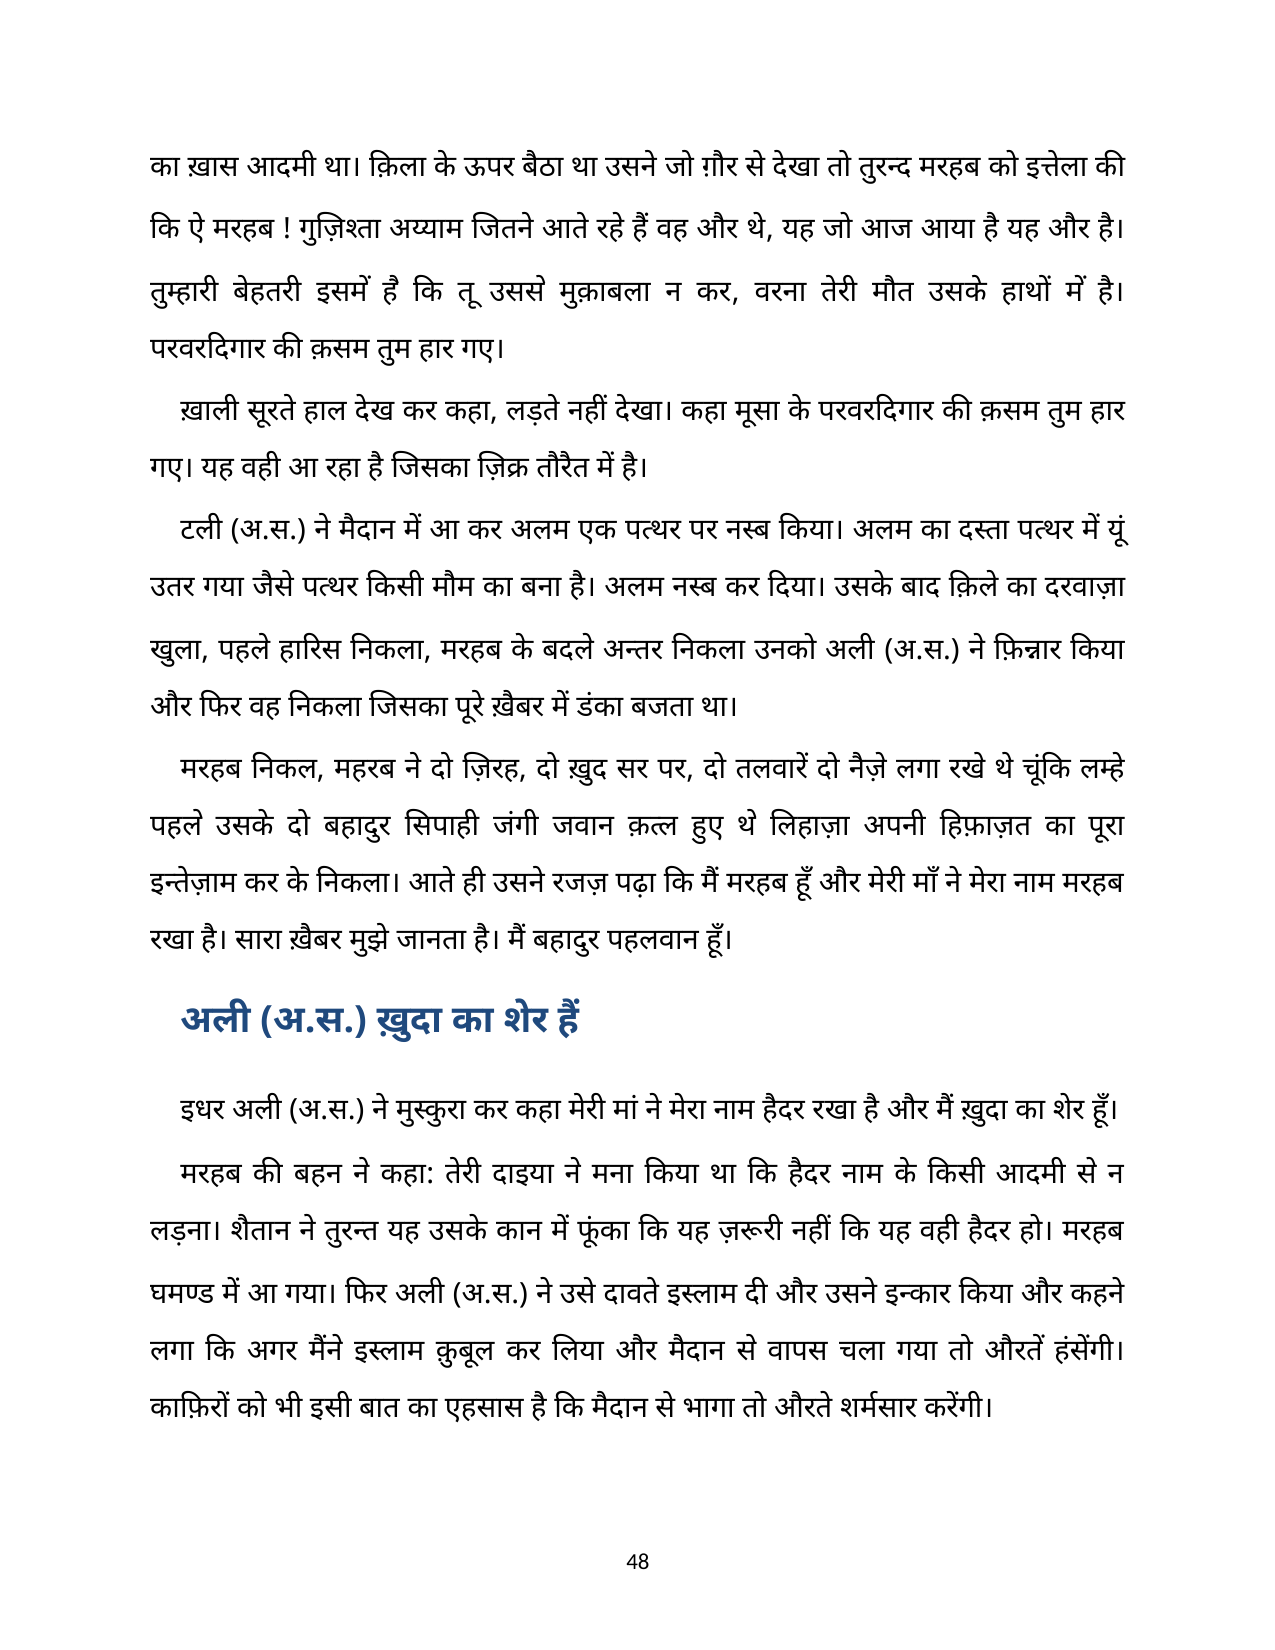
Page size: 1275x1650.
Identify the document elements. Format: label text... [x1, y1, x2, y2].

text मरहब की बहन ने कहा: तेरी दाइया ने मना किया था कि हैदर नाम के किसी आदमी से न लड़ना। शैतान ने तुरन्त यह उसके कान में फूंका कि यह ज़रूरी नहीं कि यह वही हैदर हो। मरहब घमण्ड में आ गया। फिर अली (अ.स.) ने उसे दावते इस्लाम दी और उसने इन्कार किया और कहने लगा कि अगर मैंने इस्लाम क़ुबूल कर लिया और मैदान से वापस चला गया तो औरतें हंसेंगी। काफ़िरों को भी इसी बात का एहसास है कि मैदान से भागा तो औरते शर्मसार करेंगी। [150, 1153, 1125, 1429]
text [150, 150, 1125, 371]
text टली (अ.स.) ने मैदान में आ कर अलम एक पत्थर पर नस्ब किया। अलम का दस्ता पत्थर में यूं उतर गया जैसे पत्थर किसी मौम का बना है। अलम नस्ब कर दिया। उसके बाद क़िले का दरवाज़ा खुला, पहले हारिस निकला, मरहब के बदले अन्तर निकला उनको अली (अ.स.) ने फ़िन्नार किया और फिर वह निकला जिसका पूरे ख़ैबर में डंका बजता था। [150, 508, 1125, 728]
text ख़ाली सूरते हाल देख कर कहा, लड़ते नहीं देखा। कहा मूसा के परवरदिगार की क़सम तुम हार गए। यह वही आ रहा है जिसका ज़िक्र तौरैत में है। [150, 389, 1125, 489]
text इधर अली (अ.स.) ने मुस्कुरा कर कहा मेरी मां ने मेरा नाम हैदर रखा है और मैं ख़ुदा का शेर हूँ। [150, 1088, 1125, 1131]
subtitle अली (अ.स.) ख़ुदा का शेर हैं [150, 993, 1125, 1048]
text मरहब निकल, महरब ने दो ज़िरह, दो ख़ुद सर पर, दो तलवारें दो नैज़े लगा रखे थे चूंकि लम्हे पहले उसके दो बहादुर सिपाही जंगी जवान क़त्ल हुए थे लिहाज़ा अपनी हिफ़ाज़त का पूरा इन्तेज़ाम कर के निकला। आते ही उसने रजज़ पढ़ा कि मैं मरहब हूँ और मेरी माँ ने मेरा नाम मरहब रखा है। सारा ख़ैबर मुझे जानता है। मैं बहादुर पहलवान हूँ। [150, 747, 1125, 961]
